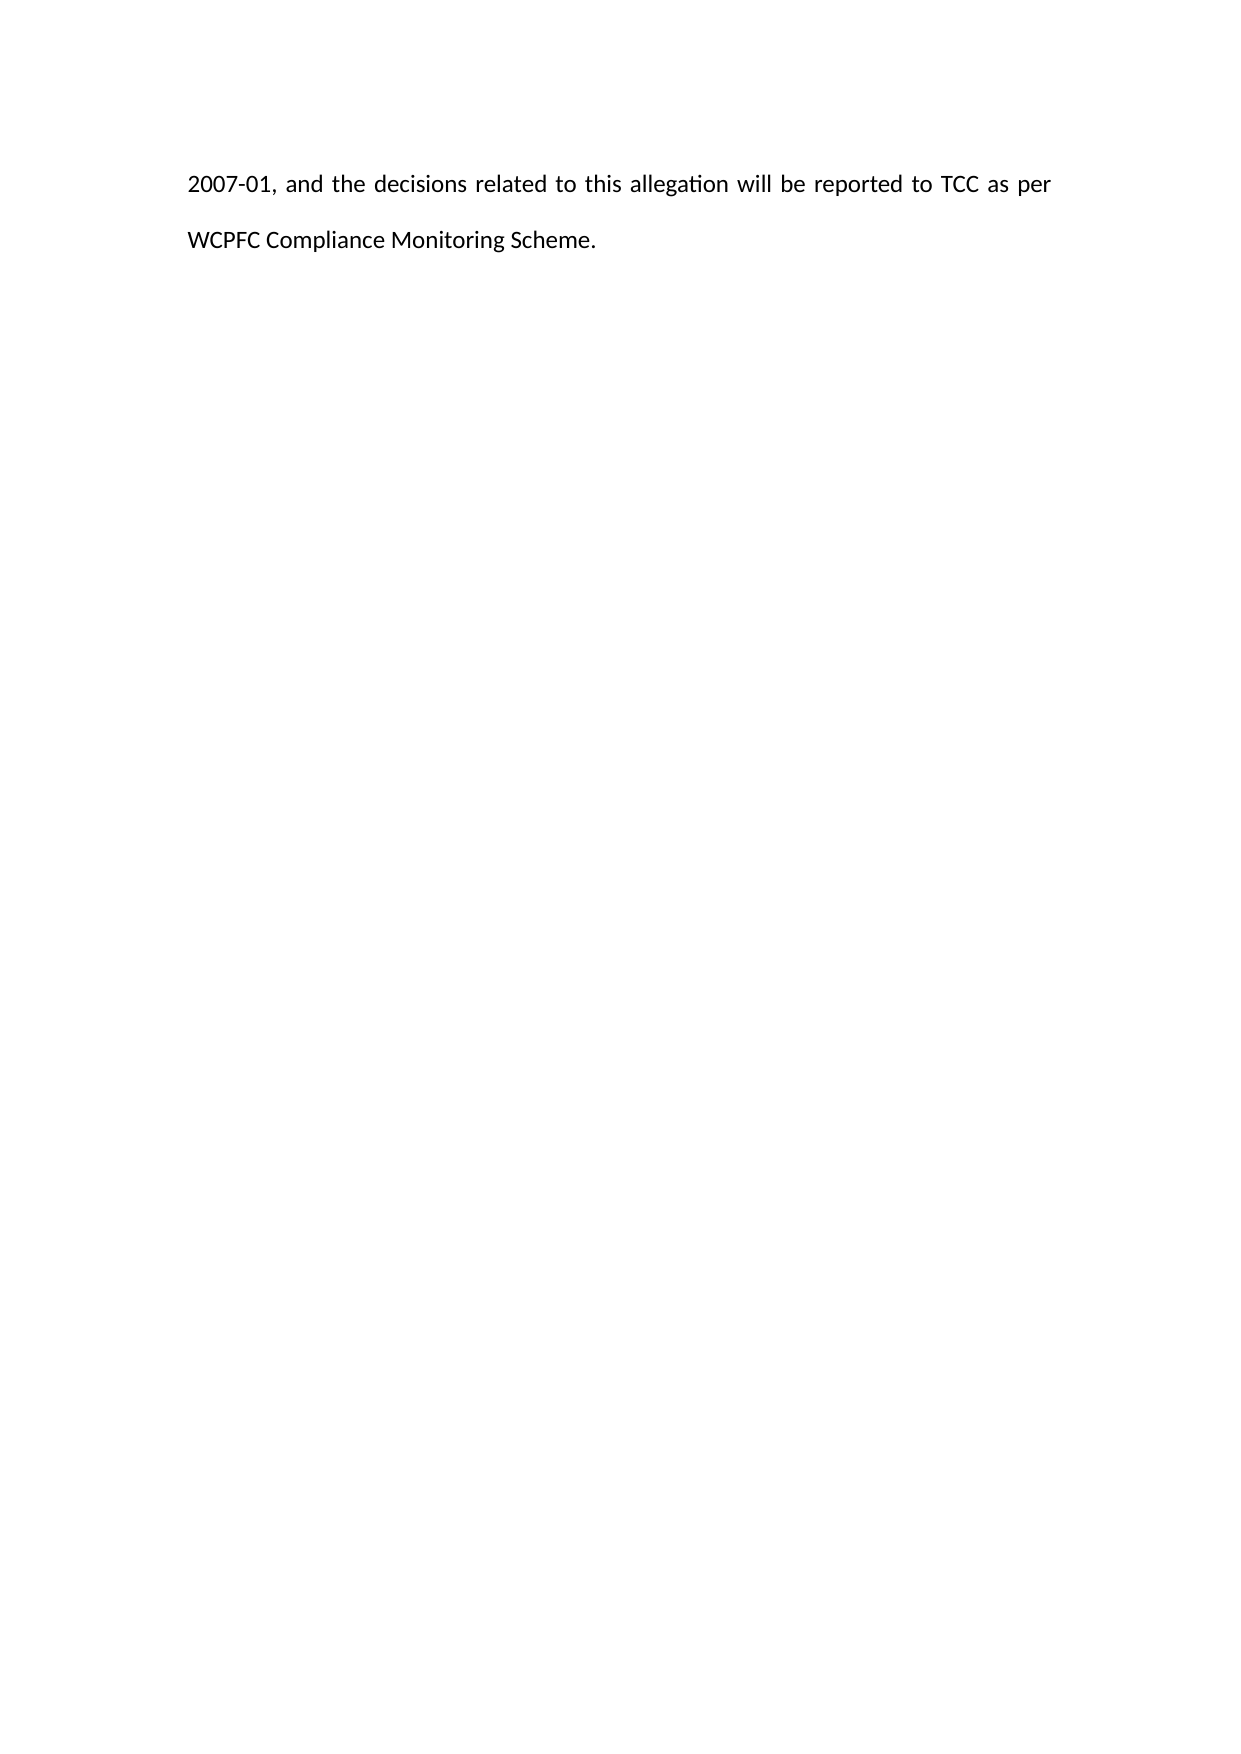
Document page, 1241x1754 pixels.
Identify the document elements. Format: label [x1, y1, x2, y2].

text [187, 164, 1053, 258]
